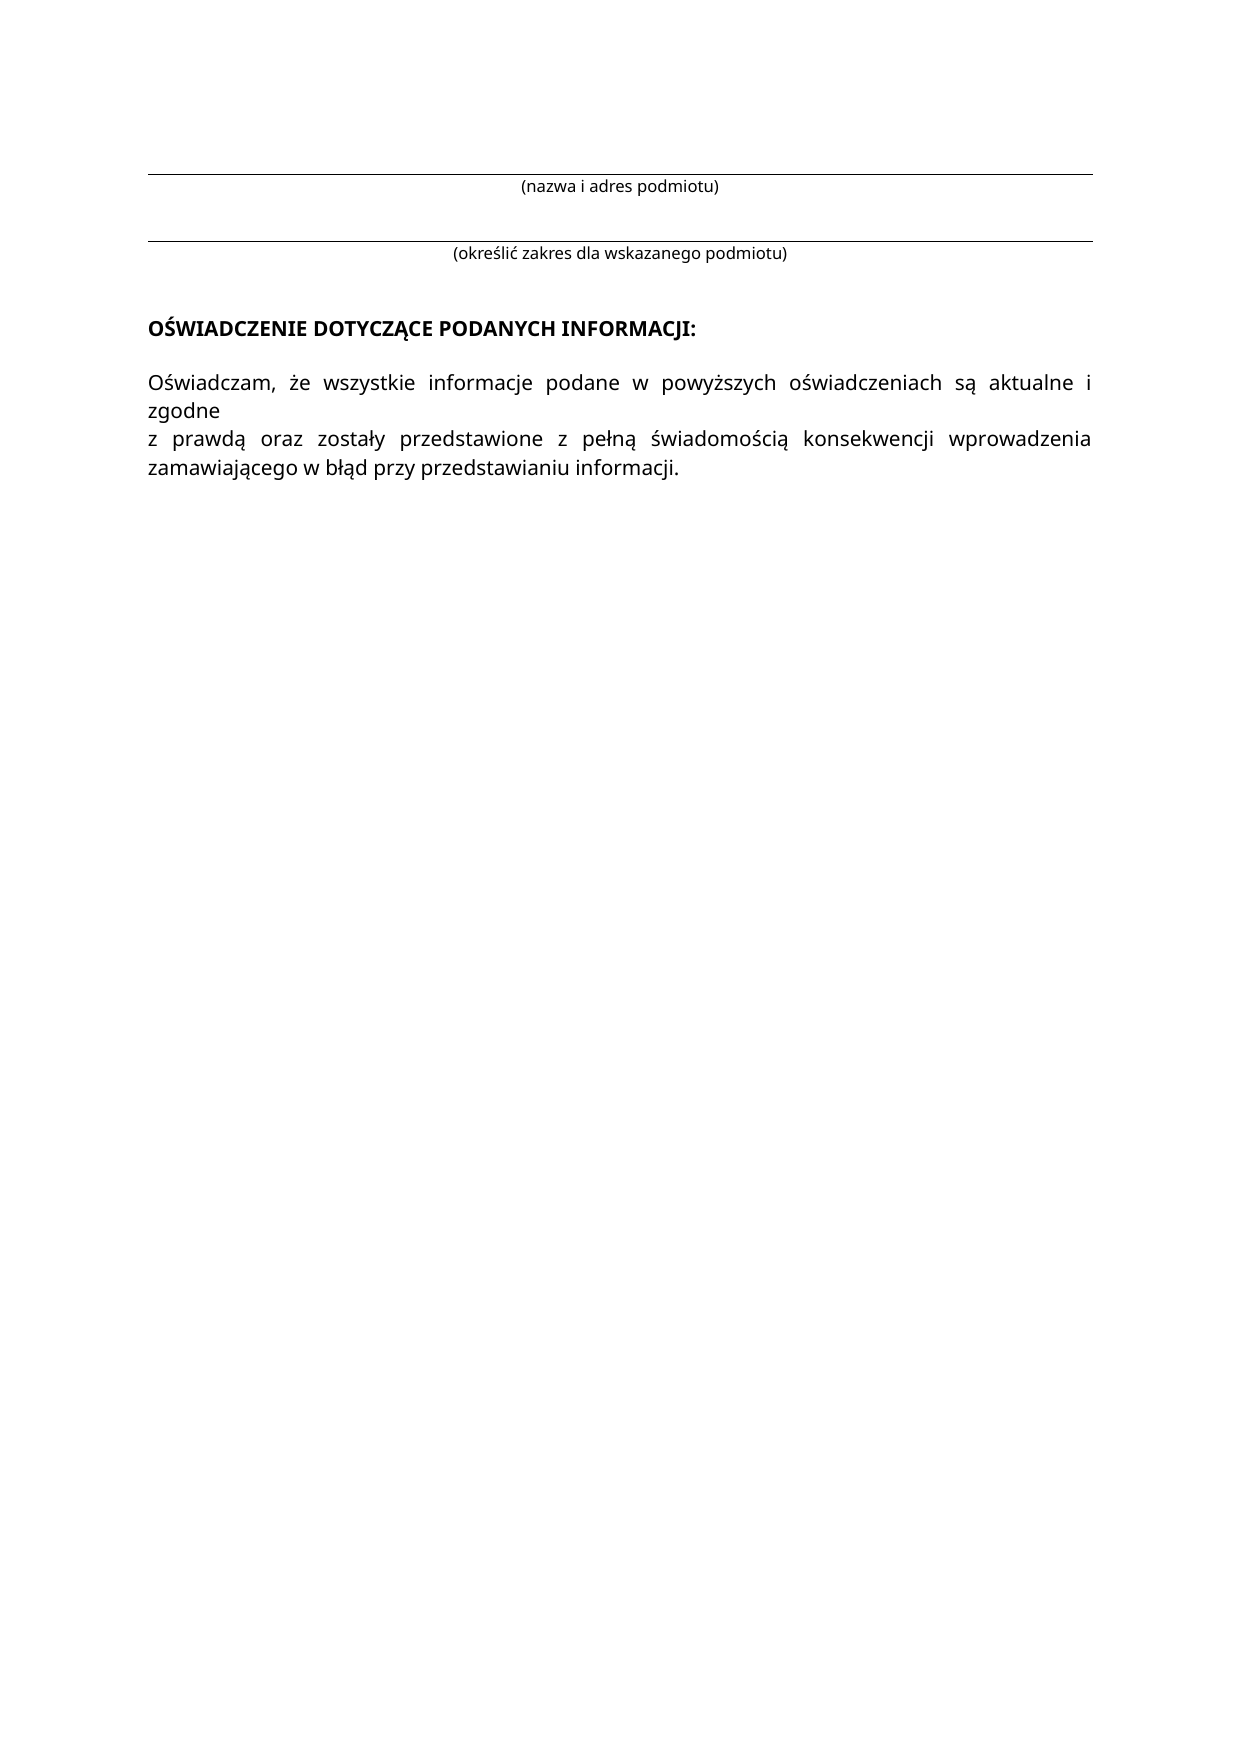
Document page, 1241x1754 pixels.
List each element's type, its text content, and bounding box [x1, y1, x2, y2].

text (nazwa i adres podmiotu) [148, 175, 1093, 197]
text OŚWIADCZENIE DOTYCZĄCE PODANYCH INFORMACJI: [148, 314, 1093, 343]
text (określić zakres dla wskazanego podmiotu) [148, 242, 1093, 264]
list Oświadczam, że wszystkie informacje podane w powyższych oświadczeniach są aktualne i zgodne z prawdą oraz zostały przedstawione z pełną świadomością konsekwencji wprowadzenia zamawiającego w błąd przy przedstawianiu informacji. [148, 368, 1093, 481]
